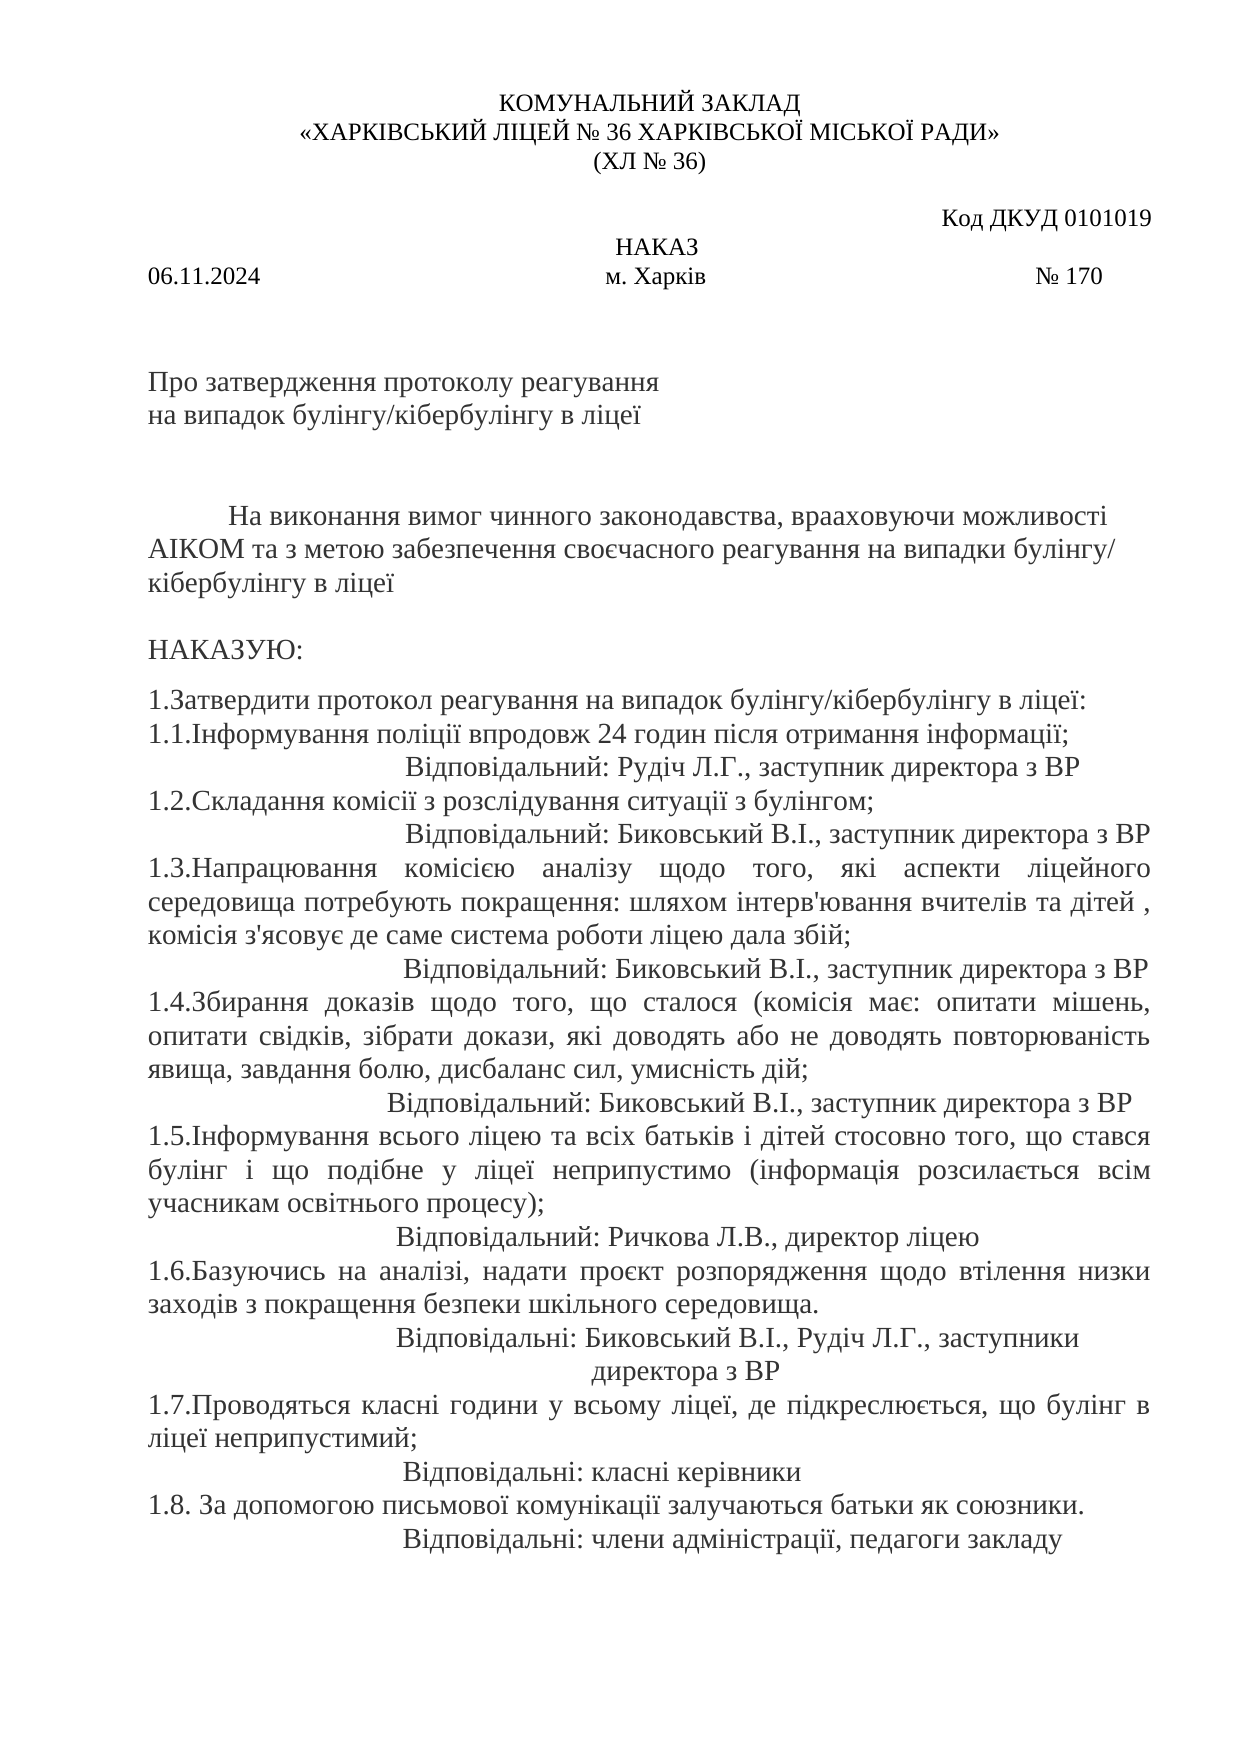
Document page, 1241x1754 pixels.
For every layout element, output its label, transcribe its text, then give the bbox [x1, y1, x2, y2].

text Відповідальний: Биковський В.І., заступник директора з ВР [148, 1085, 1152, 1118]
text Відповідальні: класні керівники [148, 1454, 1152, 1487]
text Відповідальний: Биковський В.І., заступник директора з ВР [148, 951, 1152, 984]
text Відповідальні: члени адміністрації, педагоги закладу [148, 1521, 1152, 1554]
text НАКАЗ [148, 232, 1152, 261]
text КОМУНАЛЬНИЙ ЗАКЛАД [148, 88, 1152, 117]
text Відповідальний: Рудіч Л.Г., заступник директора з ВР [223, 749, 1152, 783]
text 1.6.Базуючись на аналізі, надати проєкт розпорядження щодо втілення низки заходів з покращення безпеки шкільного середовища. [148, 1253, 1152, 1320]
text НАКАЗУЮ: [148, 632, 1152, 666]
text 1.2.Складання комісії з розслідування ситуації з булінгом; [148, 783, 1152, 817]
text Про затвердження протоколу реагування [148, 364, 1152, 397]
text Відповідальний: Биковський В.І., заступник директора з ВР [223, 817, 1152, 850]
text 1.5.Інформування всього ліцею та всіх батьків і дітей стосовно того, що стався булінг і що подібне у ліцеї неприпустимо (інформація розсилається всім учасникам освітнього процесу); [148, 1118, 1152, 1219]
text 1.Затвердити протокол реагування на випадок булінгу/кібербулінгу в ліцеї: [148, 682, 1152, 716]
text 1.3.Напрацювання комісією аналізу щодо того, які аспекти ліцейного середовища потребують покращення: шляхом інтерв'ювання вчителів та дітей , комісія з'ясовує де саме система роботи ліцею дала збій; [148, 850, 1152, 951]
text (ХЛ № 36) [148, 146, 1152, 175]
text на випадок булінгу/кібербулінгу в ліцеї [148, 397, 1152, 431]
text На виконання вимог чинного законодавства, врааховуючи можливості АІКОМ та з метою забезпечення своєчасного реагування на випадки булінгу/ кібербулінгу в ліцеї [148, 498, 1152, 599]
text «ХАРКІВСЬКИЙ ЛІЦЕЙ № 36 ХАРКІВСЬКОЇ МІСЬКОЇ РАДИ» [148, 117, 1152, 146]
text директора з ВР [148, 1353, 1152, 1387]
text Код ДКУД 0101019 [148, 203, 1152, 232]
text 1.1.Інформування поліції впродовж 24 годин після отримання інформації; [148, 716, 1152, 749]
text Відповідальні: Биковський В.І., Рудіч Л.Г., заступники [148, 1320, 1152, 1353]
text 1.4.Збирання доказів щодо того, що сталося (комісія має: опитати мішень, опитати свідків, зібрати докази, які доводять або не доводять повторюваність явища, завдання болю, дисбаланс сил, умисність дій; [148, 984, 1152, 1085]
text 06.11.2024 м. Харків № 170 [148, 261, 1152, 290]
text 1.7.Проводяться класні години у всьому ліцеї, де підкреслюється, що булінг в ліцеї неприпустимий; [148, 1387, 1152, 1454]
text 1.8. За допомогою письмової комунікації залучаються батьки як союзники. [148, 1487, 1152, 1521]
text Відповідальний: Ричкова Л.В., директор ліцею [148, 1219, 1152, 1253]
